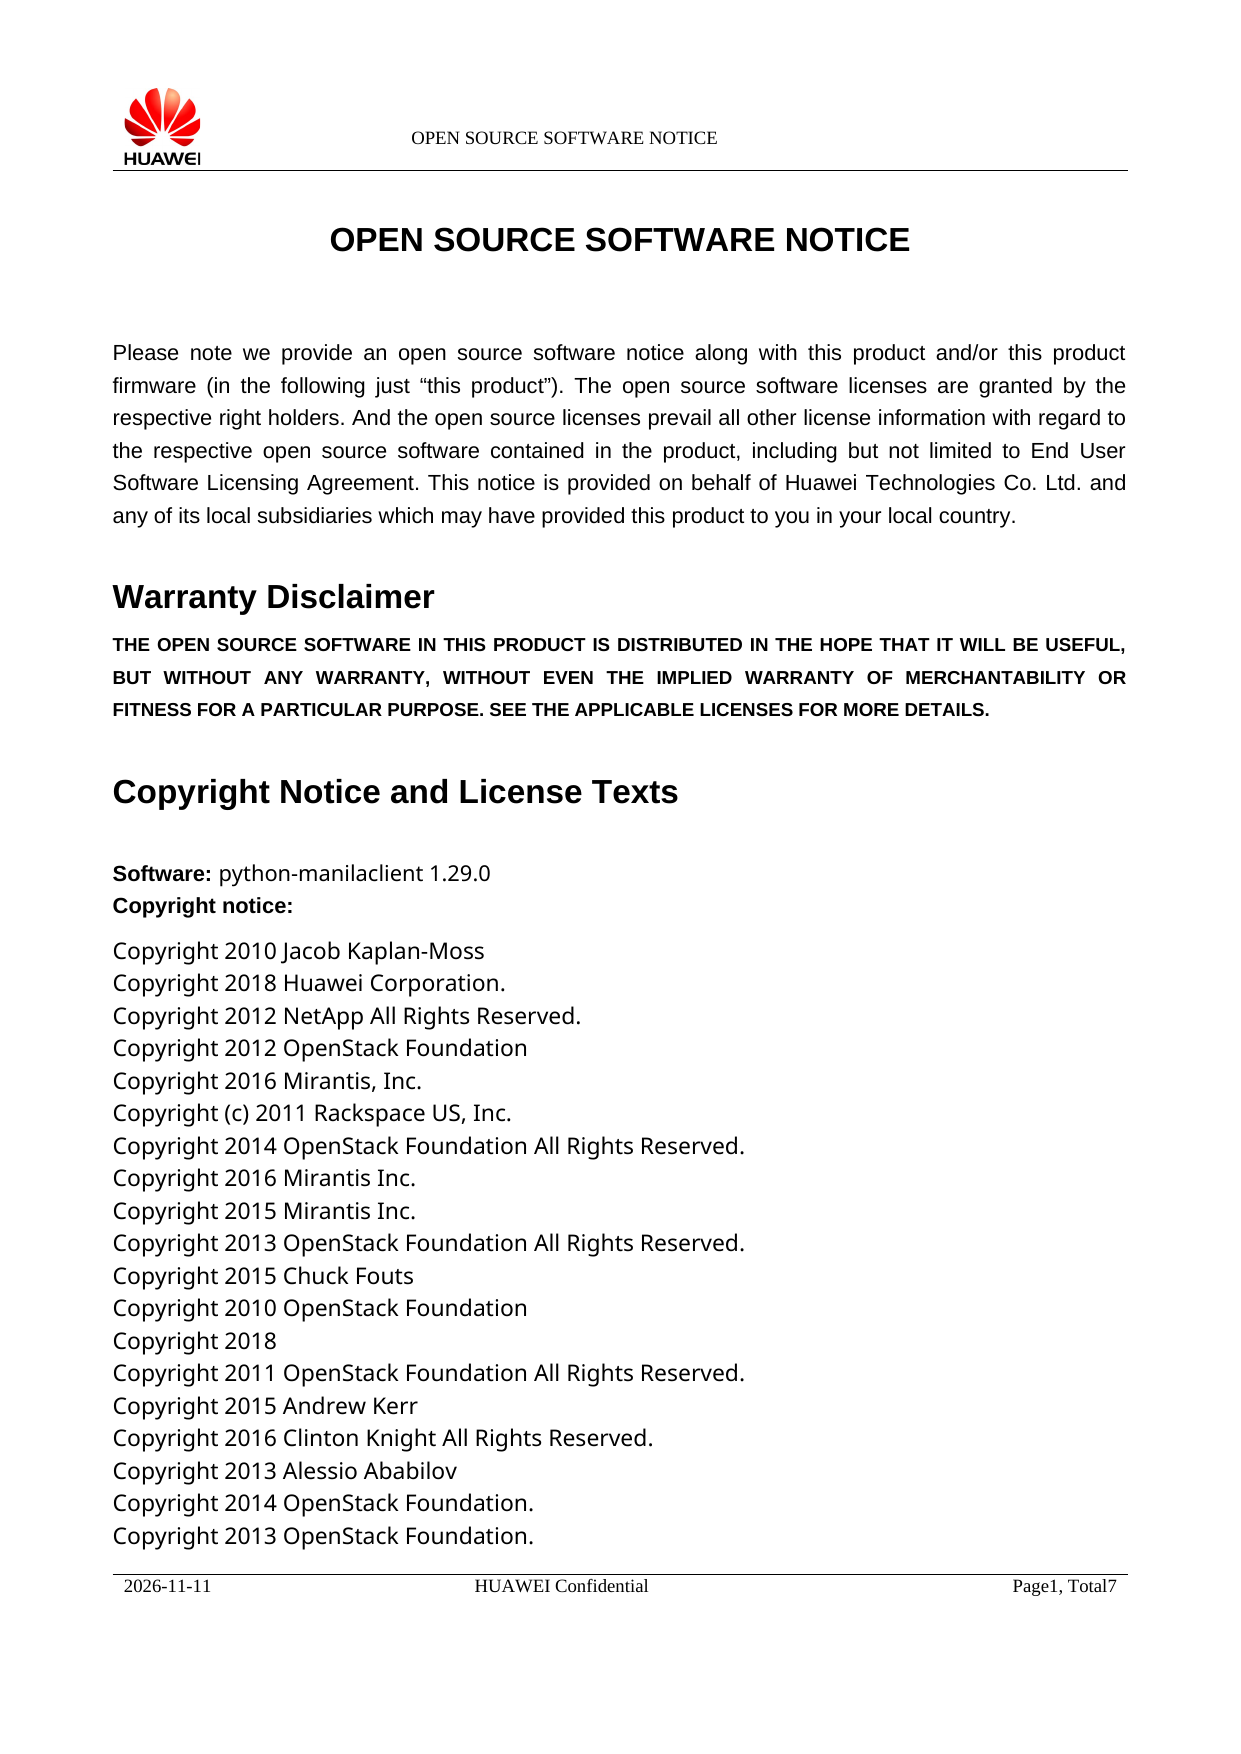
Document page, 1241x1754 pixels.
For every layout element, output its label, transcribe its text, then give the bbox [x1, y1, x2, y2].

picture [124, 88, 201, 165]
text Copyright notice: [112, 889, 1128, 921]
title Software: python-manilaclient 1.29.0 [112, 856, 1128, 889]
text Warranty Disclaimer [112, 564, 1128, 629]
text Please note we provide an open source software notice along with this product and/or this product firmware (in the following just “this product”). The open source software licenses are granted by the respective right holders. And the open source licenses prevail all other license information with regard to the respective open source software contained in the product, including but not limited to End User Software Licensing Agreement. This notice is provided on behalf of Huawei Technologies Co. Ltd. and any of its local subsidiaries which may have provided this product to you in your local country. [112, 336, 1128, 531]
text Copyright Notice and License Texts [112, 759, 1128, 824]
text The open source software in this product is distributed in the hope that it will be useful, but WITHOUT ANY WARRANTY, without even the implied warranty of MERCHANTABILITY or FITNESS FOR A PARTICULAR PURPOSE. See the applicable licenses for more details. [112, 629, 1128, 726]
text OPEN SOURCE SOFTWARE NOTICE [112, 206, 1128, 271]
